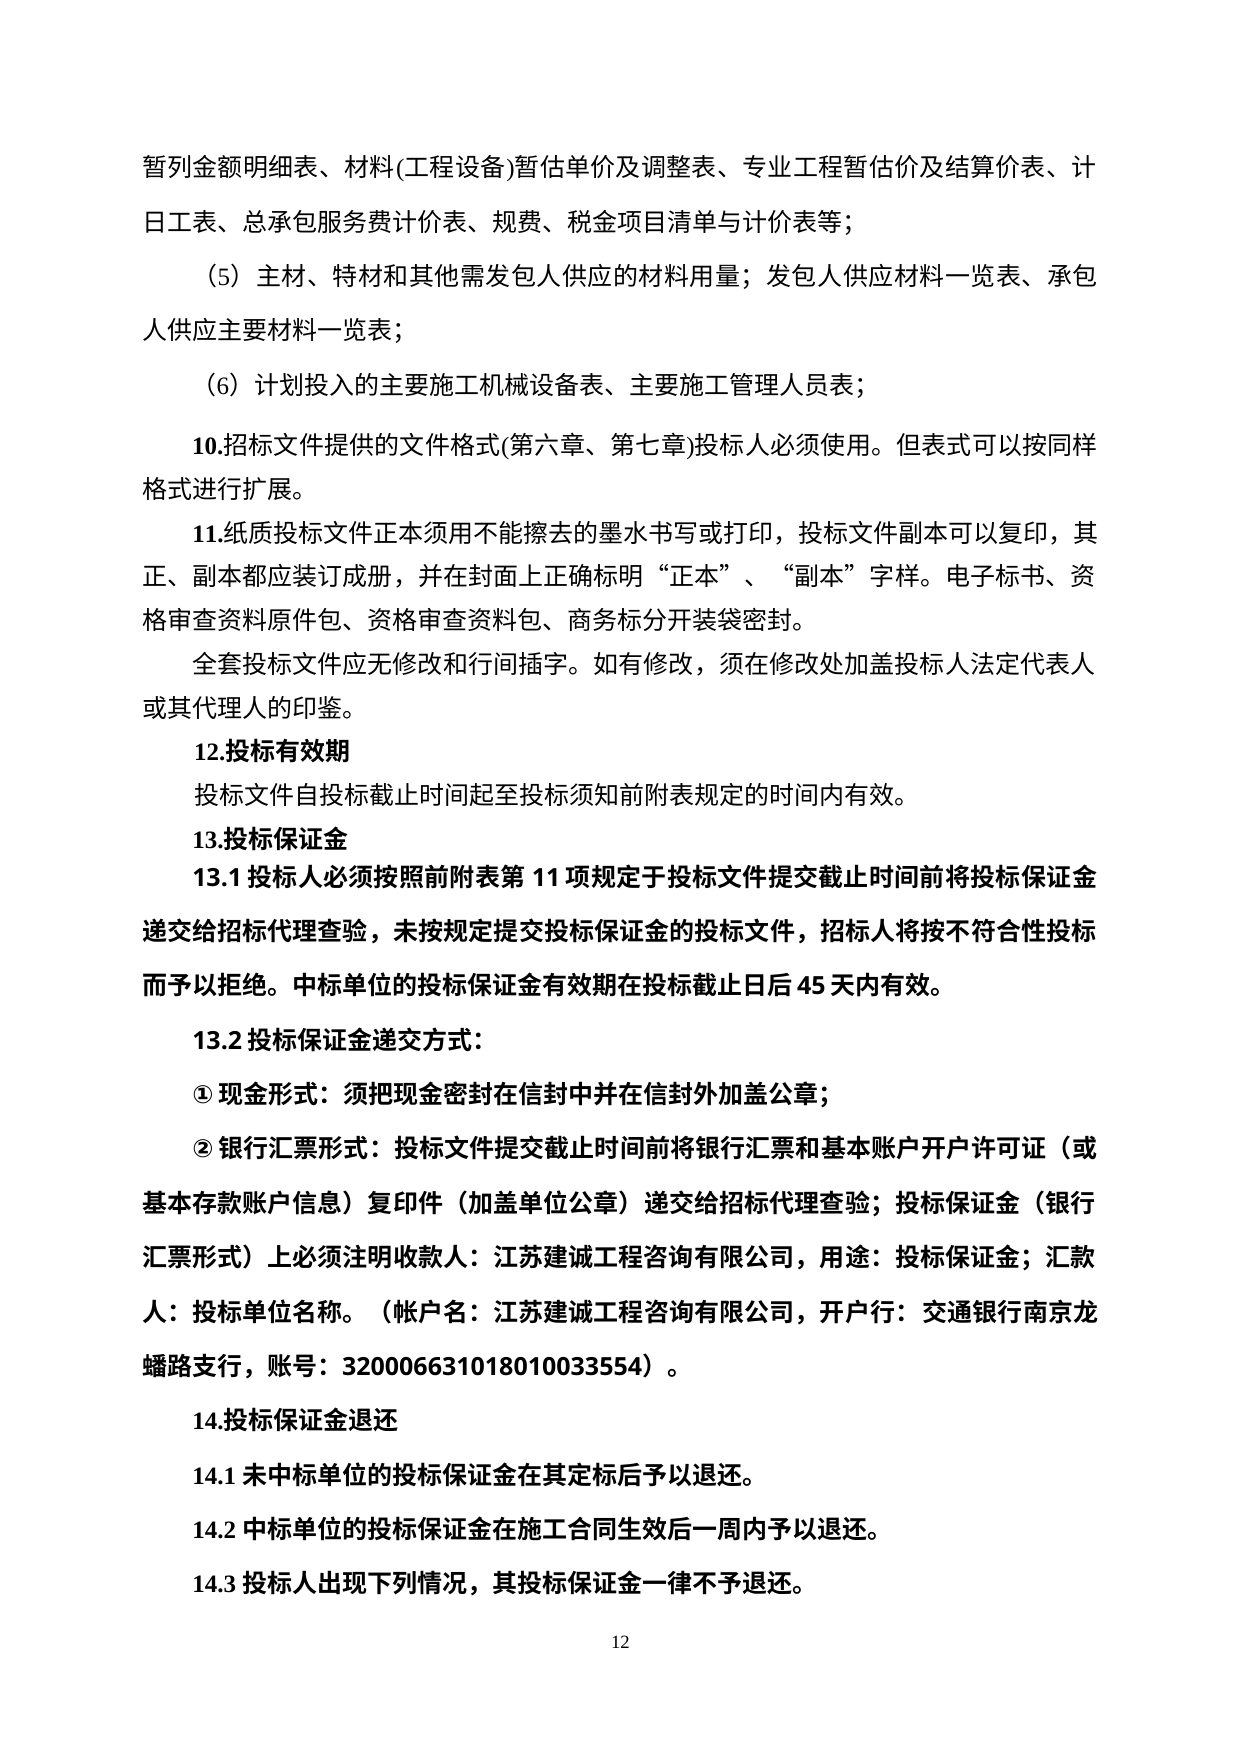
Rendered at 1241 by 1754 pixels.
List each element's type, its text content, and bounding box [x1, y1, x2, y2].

text 投标文件自投标截止时间起至投标须知前附表规定的时间内有效。 [194, 769, 1098, 813]
text ①现金形式：须把现金密封在信封中并在信封外加盖公章； [142, 1074, 1098, 1111]
text 10.招标文件提供的文件格式(第六章、第七章)投标人必须使用。但表式可以按同样格式进行扩展。 [142, 419, 1098, 507]
text 14.2 中标单位的投标保证金在施工合同生效后一周内予以退还。 [142, 1509, 1098, 1546]
text （6）计划投入的主要施工机械设备表、主要施工管理人员表； [109, 365, 1098, 401]
text 12.投标有效期 [194, 726, 1098, 769]
text ②银行汇票形式：投标文件提交截止时间前将银行汇票和基本账户开户许可证（或基本存款账户信息）复印件（加盖单位公章）递交给招标代理查验；投标保证金（银行汇票形式）上必须注明收款人：江苏建诚工程咨询有限公司，用途：投标保证金；汇款人：投标单位名称。（帐户名：江苏建诚工程咨询有限公司，开户行：交通银行南京龙蟠路支行，账号：320006631018010033554）。 [142, 1129, 1098, 1383]
text 全套投标文件应无修改和行间插字。如有修改，须在修改处加盖投标人法定代表人或其代理人的印鉴。 [142, 638, 1098, 726]
text 14.1 未中标单位的投标保证金在其定标后予以退还。 [142, 1455, 1098, 1491]
text 13.1投标人必须按照前附表第11项规定于投标文件提交截止时间前将投标保证金递交给招标代理查验，未按规定提交投标保证金的投标文件，招标人将按不符合性投标而予以拒绝。中标单位的投标保证金有效期在投标截止日后45天内有效。 [142, 857, 1098, 1002]
text 13.2投标保证金递交方式： [142, 1020, 1098, 1056]
text （5）主材、特材和其他需发包人供应的材料用量；发包人供应材料一览表、承包人供应主要材料一览表； [142, 256, 1098, 347]
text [142, 148, 1098, 238]
text 13.投标保证金 [142, 813, 1098, 857]
text 14.投标保证金退还 [142, 1401, 1098, 1437]
text 14.3 投标人出现下列情况，其投标保证金一律不予退还。 [142, 1564, 1098, 1600]
text 11.纸质投标文件正本须用不能擦去的墨水书写或打印，投标文件副本可以复印，其正、副本都应装订成册，并在封面上正确标明“正本”、“副本”字样。电子标书、资格审查资料原件包、资格审查资料包、商务标分开装袋密封。 [142, 507, 1098, 638]
